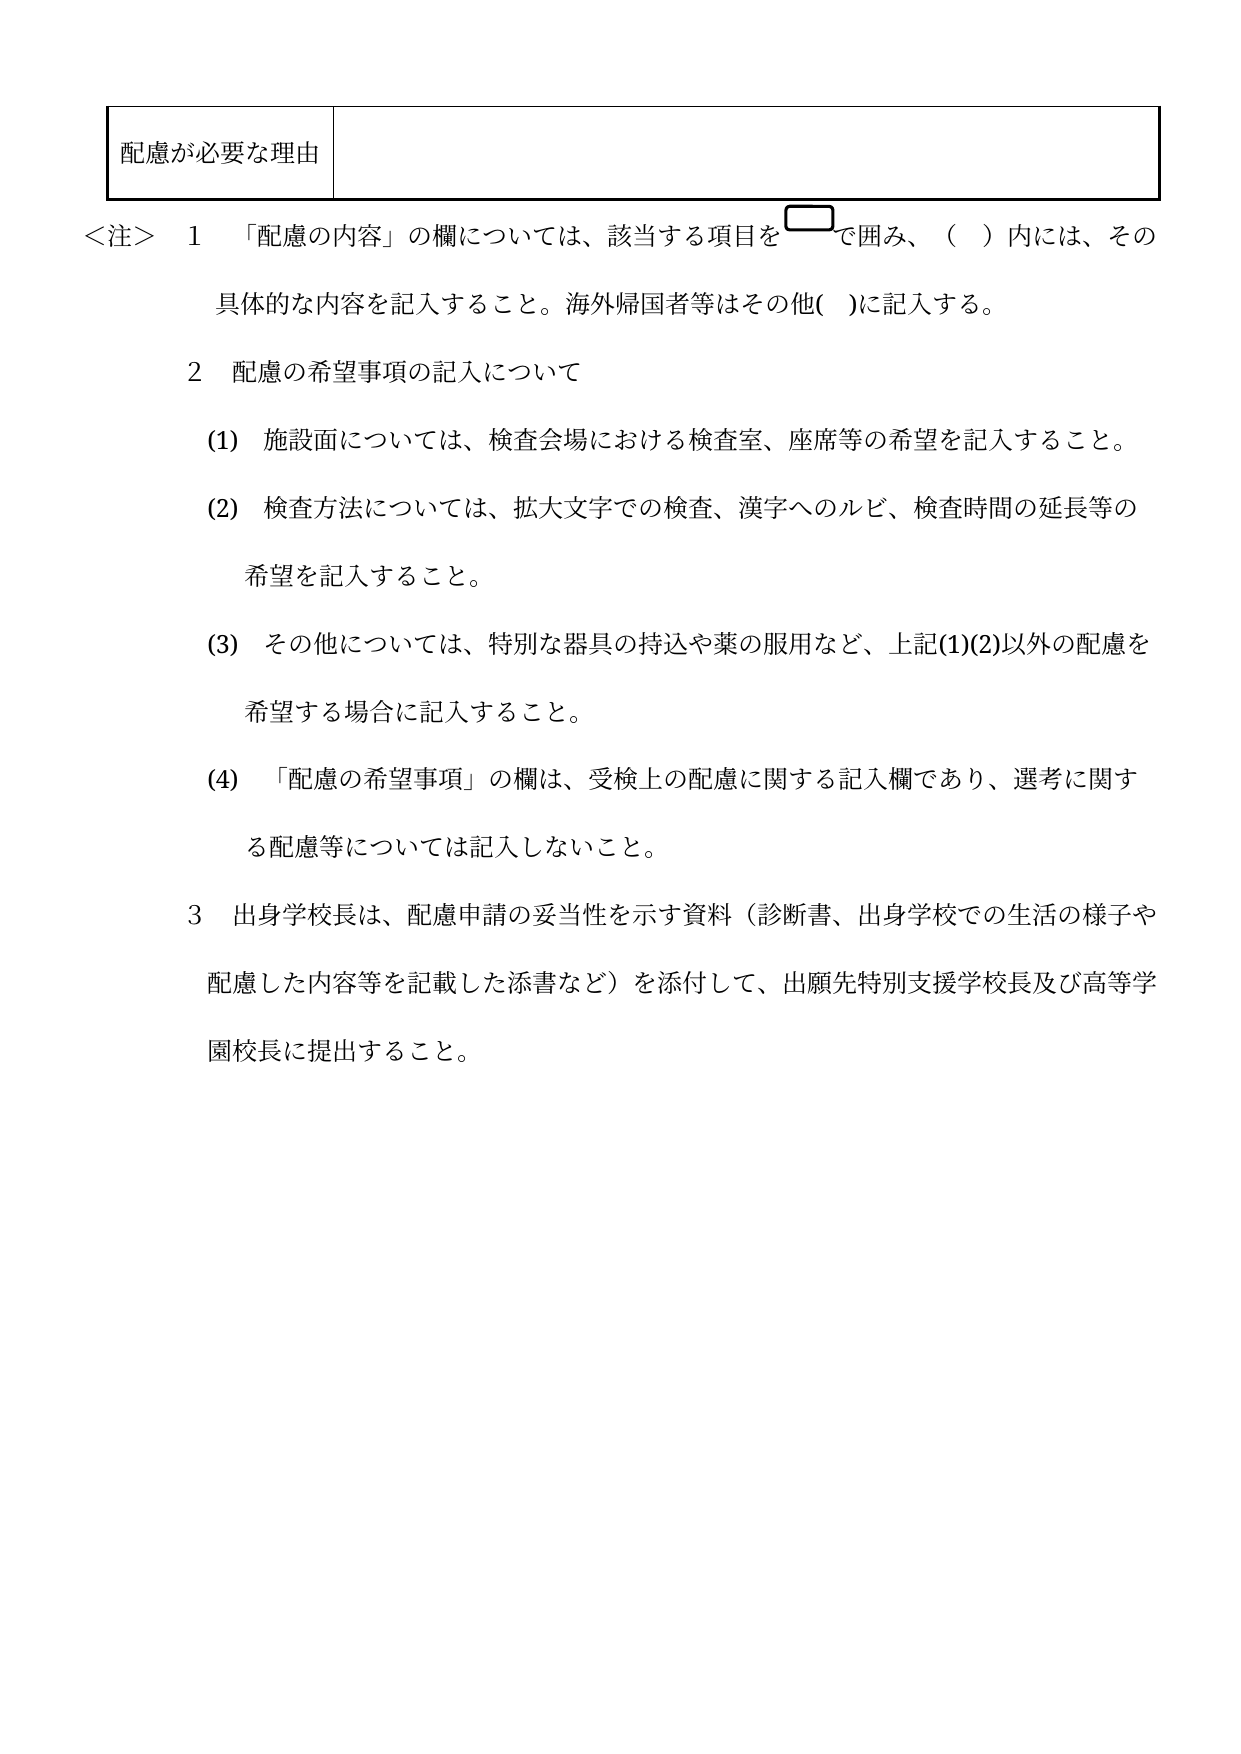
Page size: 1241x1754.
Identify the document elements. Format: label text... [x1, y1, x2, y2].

text (2) 検査方法については、拡大文字での検査、漢字へのルビ、検査時間の延長等の希望を記入すること。 [82, 472, 1158, 608]
text ＜注＞ １ 「配慮の内容」の欄については、該当する項目を で囲み、（ ）内には、その具体的な内容を記入すること。海外帰国者等はその他( )に記入する。 [82, 201, 1158, 337]
text (1) 施設面については、検査会場における検査室、座席等の希望を記入すること。 [82, 404, 1158, 472]
text ２ 配慮の希望事項の記入について [82, 337, 1158, 404]
table_cell 配慮が必要な理由 [109, 107, 333, 198]
table_cell [334, 107, 1158, 198]
text (3) その他については、特別な器具の持込や薬の服用など、上記(1)(2)以外の配慮を希望する場合に記入すること。 [82, 608, 1158, 744]
text (4) 「配慮の希望事項」の欄は、受検上の配慮に関する記入欄であり、選考に関する配慮等については記入しないこと。 [82, 744, 1158, 880]
text ３ 出身学校長は、配慮申請の妥当性を示す資料（診断書、出身学校での生活の様子や配慮した内容等を記載した添書など）を添付して、出願先特別支援学校長及び高等学園校長に提出すること。 [182, 880, 1158, 1084]
